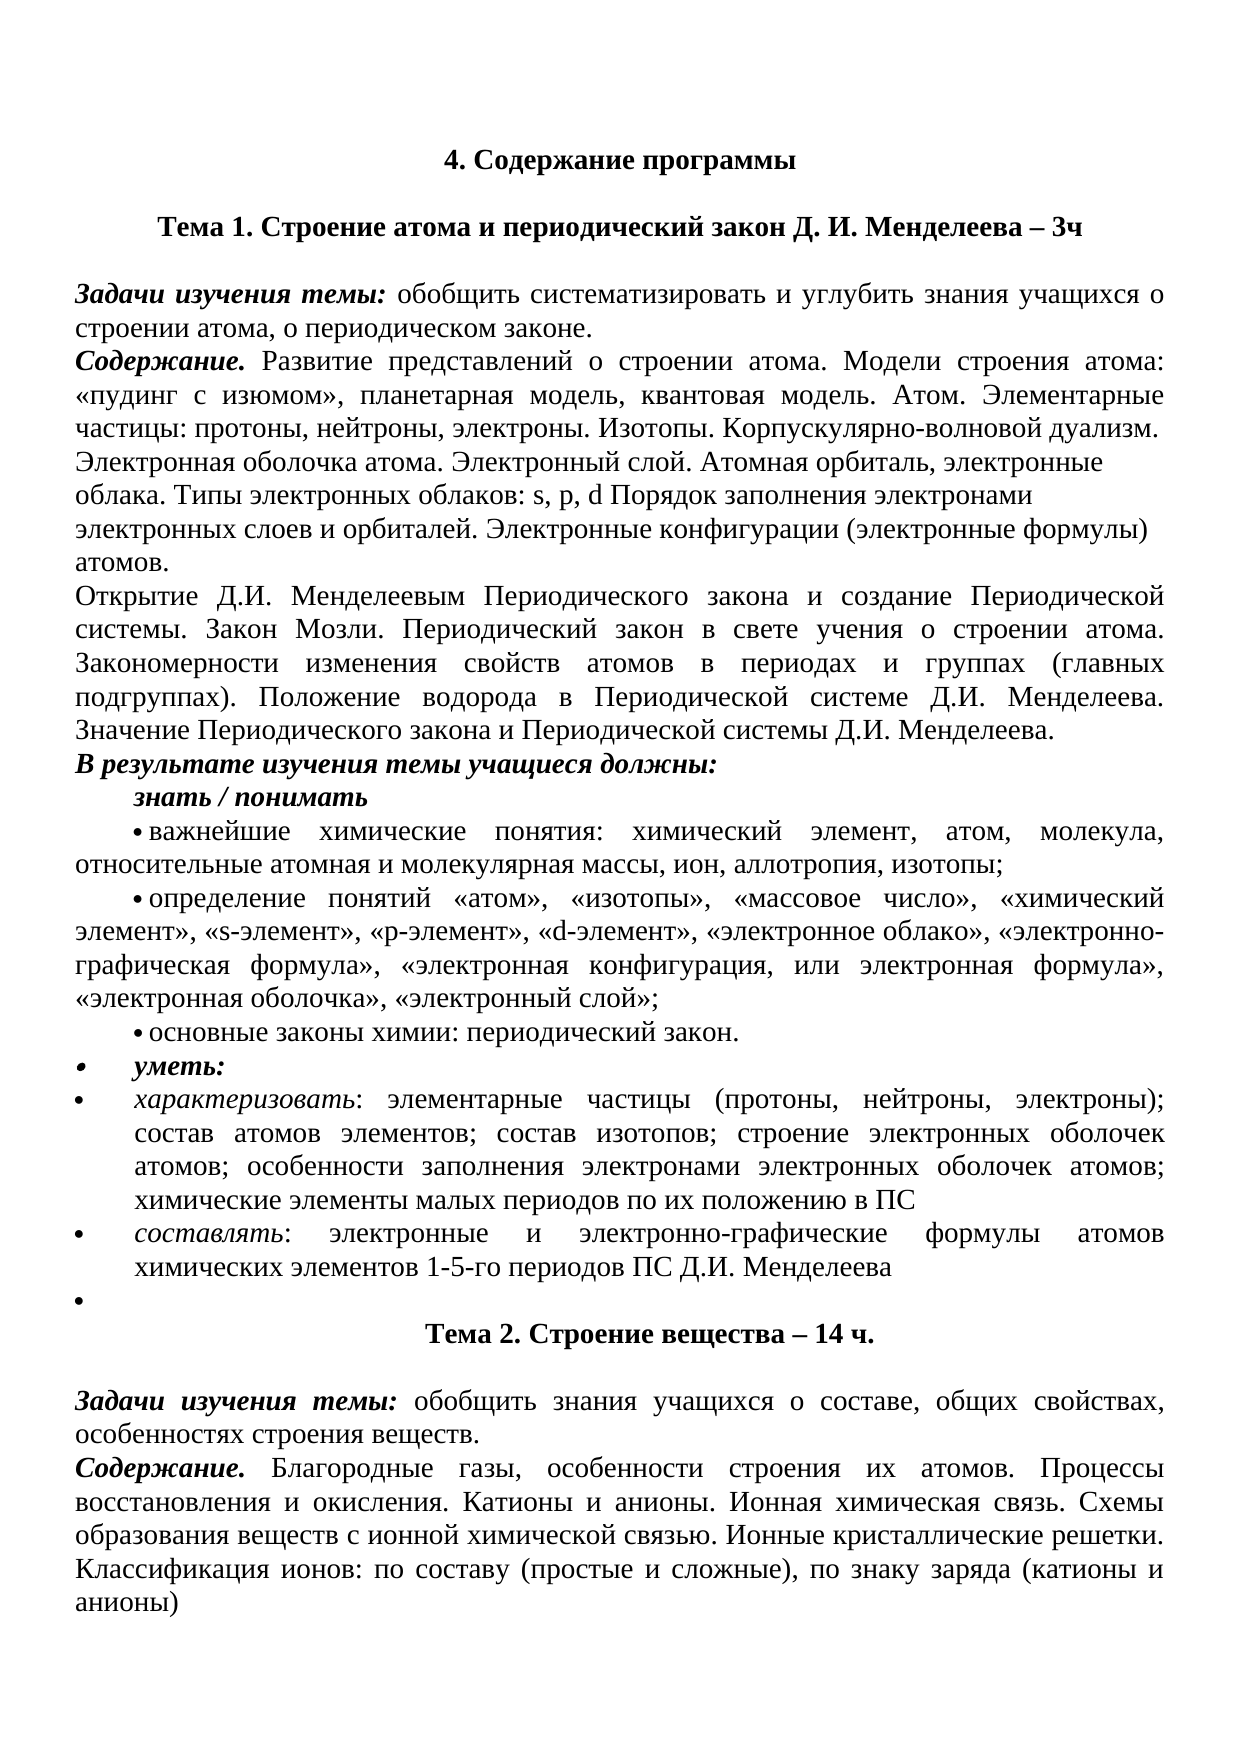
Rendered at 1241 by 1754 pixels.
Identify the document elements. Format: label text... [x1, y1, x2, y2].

list основные законы химии: периодический закон. [75, 1014, 1165, 1048]
list важнейшие химические понятия: химический элемент, атом, молекула, относительные атомная и молекулярная массы, ион, аллотропия, изотопы; [75, 813, 1165, 880]
text Тема 2. Строение вещества – 14 ч. [134, 1316, 1165, 1349]
text Открытие Д.И. Менделеевым Периодического закона и создание Периодической системы. Закон Мозли. Периодический закон в свете учения о строении атома. Закономерности изменения свойств атомов в периодах и группах (главных подгруппах). Положение водорода в Периодической системе Д.И. Менделеева. Значение Периодического закона и Периодической системы Д.И. Менделеева. [75, 578, 1165, 746]
text Задачи изучения темы: обобщить знания учащихся о составе, общих свойствах, особенностях строения веществ. [75, 1383, 1165, 1450]
text Электронная оболочка атома. Электронный слой. Атомная орбиталь, электронные облака. Типы электронных облаков: s, p, d Порядок заполнения электронами электронных слоев и орбиталей. Электронные конфигурации (электронные формулы) атомов. [75, 444, 1165, 578]
text Содержание. Развитие представлений о строении атома. Модели строения атома: «пудинг с изюмом», планетарная модель, квантовая модель. Атом. Элементарные частицы: протоны, нейтроны, электроны. Изотопы. Корпускулярно-волновой дуализм. [75, 343, 1165, 444]
text знать / понимать [75, 779, 1165, 813]
list составлять: электронные и электронно-графические формулы атомов химических элементов 1-5-го периодов ПС Д.И. Менделеева [75, 1215, 1165, 1282]
text Тема 1. Строение атома и периодический закон Д. И. Менделеева – 3ч [75, 209, 1165, 243]
text 4. Содержание программы [75, 142, 1165, 176]
text Задачи изучения темы: обобщить систематизировать и углубить знания учащихся о строении атома, о периодическом законе. [75, 276, 1165, 343]
list определение понятий «атом», «изотопы», «массовое число», «химический элемент», «s-элемент», «p-элемент», «d-элемент», «электронное облако», «электронно-графическая формула», «электронная конфигурация, или электронная формула», «электронная оболочка», «электронный слой»; [75, 880, 1165, 1014]
list уметь: [75, 1048, 1165, 1081]
text В результате изучения темы учащиеся должны: [75, 746, 1165, 779]
list характеризовать: элементарные частицы (протоны, нейтроны, электроны); состав атомов элементов; состав изотопов; строение электронных оболочек атомов; особенности заполнения электронами электронных оболочек атомов; химические элементы малых периодов по их положению в ПС [75, 1081, 1165, 1215]
text Содержание. Благородные газы, особенности строения их атомов. Процессы восстановления и окисления. Катионы и анионы. Ионная химическая связь. Схемы образования веществ с ионной химической связью. Ионные кристаллические решетки. Классификация ионов: по составу (простые и сложные), по знаку заряда (катионы и анионы) [75, 1450, 1165, 1618]
